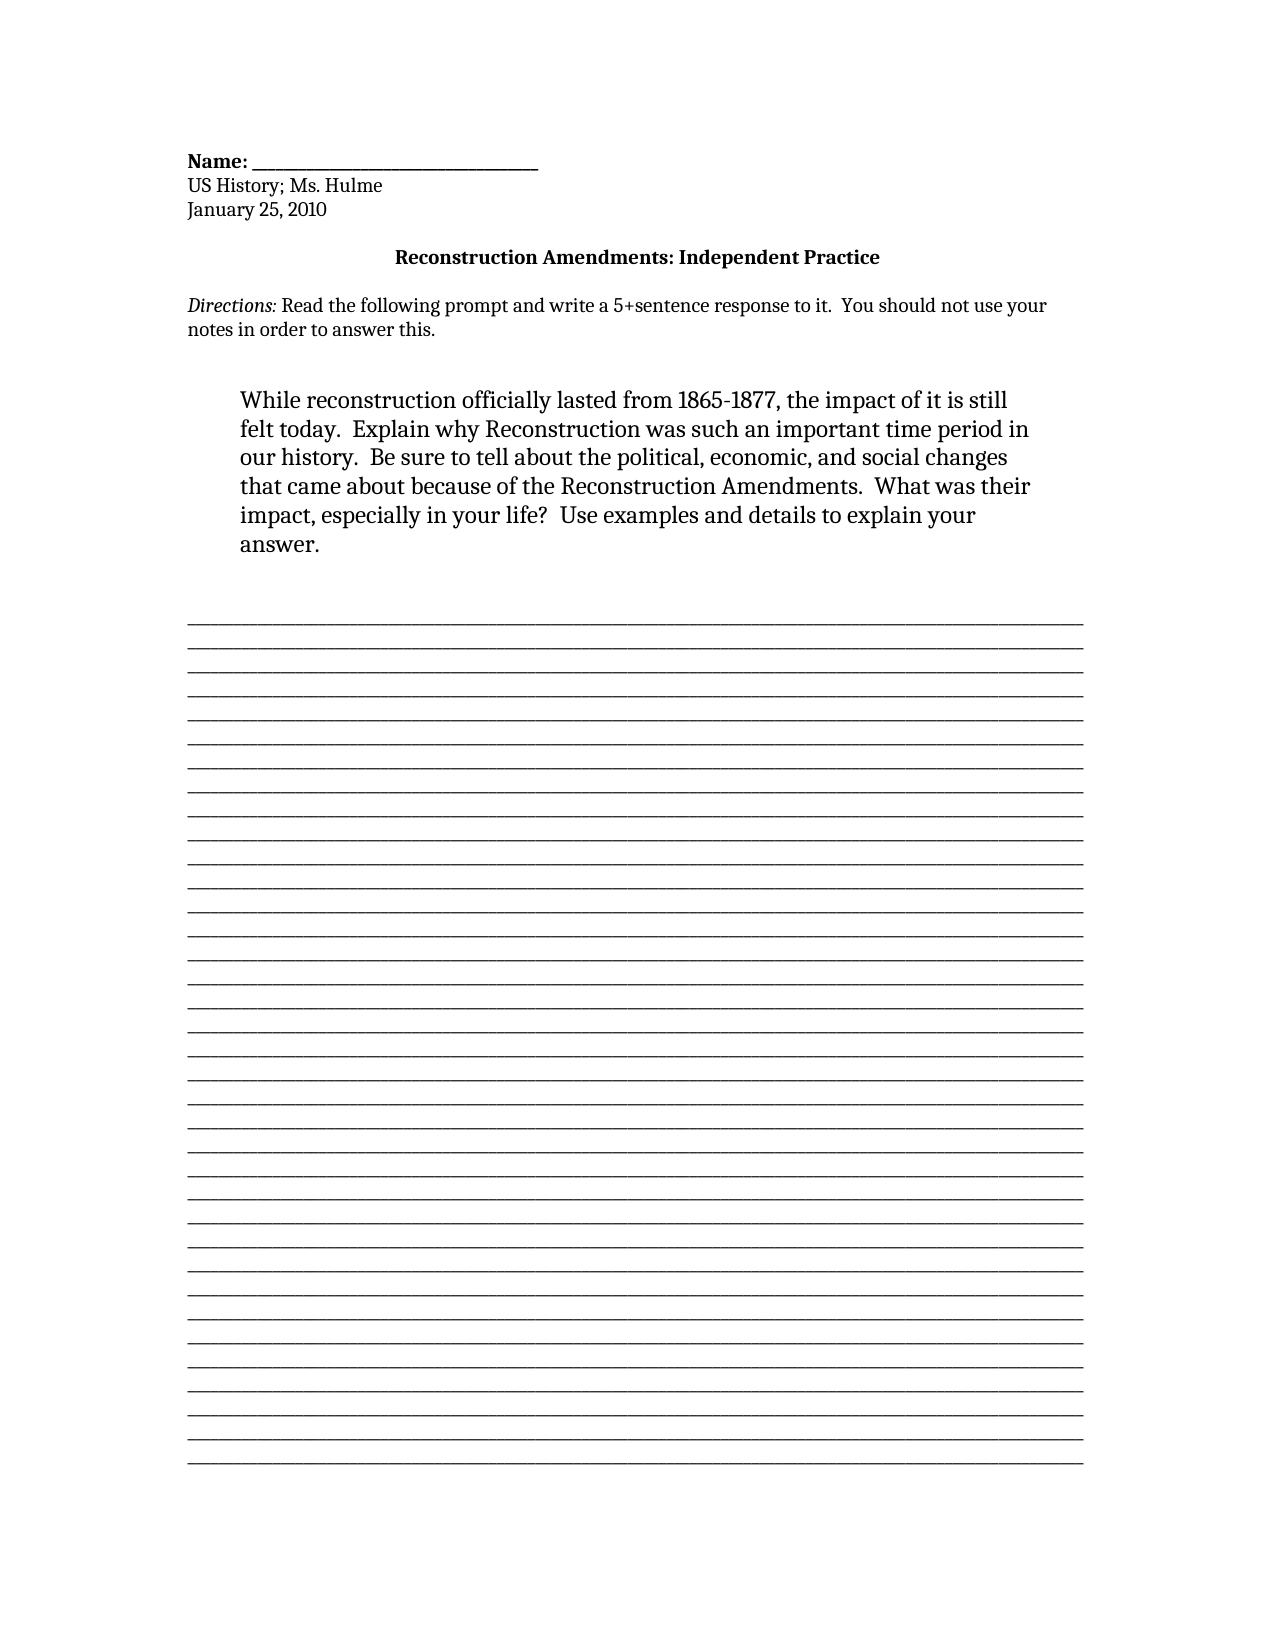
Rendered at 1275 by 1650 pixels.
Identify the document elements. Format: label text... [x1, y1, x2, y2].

text ____________________________________________________________________________________________________________________ [187, 964, 1087, 988]
text ____________________________________________________________________________________________________________________ [187, 629, 1087, 653]
text ____________________________________________________________________________________________________________________ [187, 1132, 1087, 1156]
text ____________________________________________________________________________________________________________________ [187, 1372, 1087, 1396]
text ____________________________________________________________________________________________________________________ [187, 1108, 1087, 1132]
text ____________________________________________________________________________________________________________________ [187, 1276, 1087, 1300]
text ____________________________________________________________________________________________________________________ [187, 797, 1087, 821]
text ____________________________________________________________________________________________________________________ [187, 773, 1087, 797]
text Name: _____________________________________ [187, 150, 1087, 174]
text ____________________________________________________________________________________________________________________ [187, 749, 1087, 773]
text ____________________________________________________________________________________________________________________ [187, 917, 1087, 941]
text ____________________________________________________________________________________________________________________ [187, 821, 1087, 845]
text ____________________________________________________________________________________________________________________ [187, 1324, 1087, 1348]
text ____________________________________________________________________________________________________________________ [187, 725, 1087, 749]
text ____________________________________________________________________________________________________________________ [187, 1300, 1087, 1324]
text ____________________________________________________________________________________________________________________ [187, 677, 1087, 701]
text ____________________________________________________________________________________________________________________ [187, 1396, 1087, 1420]
text ____________________________________________________________________________________________________________________ [187, 1012, 1087, 1036]
text ____________________________________________________________________________________________________________________ [187, 893, 1087, 917]
text ____________________________________________________________________________________________________________________ [187, 1204, 1087, 1228]
text ____________________________________________________________________________________________________________________ [187, 988, 1087, 1012]
text ____________________________________________________________________________________________________________________ [187, 941, 1087, 964]
text ____________________________________________________________________________________________________________________ [187, 1420, 1087, 1444]
text ____________________________________________________________________________________________________________________ [187, 869, 1087, 893]
text January 25, 2010 [187, 198, 1087, 222]
text ____________________________________________________________________________________________________________________ [187, 1180, 1087, 1204]
text ____________________________________________________________________________________________________________________ [187, 605, 1087, 629]
text ____________________________________________________________________________________________________________________ [187, 1348, 1087, 1372]
text ____________________________________________________________________________________________________________________ [187, 1444, 1087, 1468]
text ____________________________________________________________________________________________________________________ [187, 1156, 1087, 1180]
text ____________________________________________________________________________________________________________________ [187, 1228, 1087, 1252]
text Reconstruction Amendments: Independent Practice [187, 246, 1087, 270]
text ____________________________________________________________________________________________________________________ [187, 1036, 1087, 1060]
text ____________________________________________________________________________________________________________________ [187, 701, 1087, 725]
text US History; Ms. Hulme [187, 174, 1087, 198]
text ____________________________________________________________________________________________________________________ [187, 845, 1087, 869]
text ____________________________________________________________________________________________________________________ [187, 1060, 1087, 1084]
text Directions: Read the following prompt and write a 5+sentence response to it. You should not use your notes in order to answer this. [187, 294, 1087, 342]
text ____________________________________________________________________________________________________________________ [187, 1084, 1087, 1108]
text ____________________________________________________________________________________________________________________ [187, 1252, 1087, 1276]
text ____________________________________________________________________________________________________________________ [187, 653, 1087, 677]
